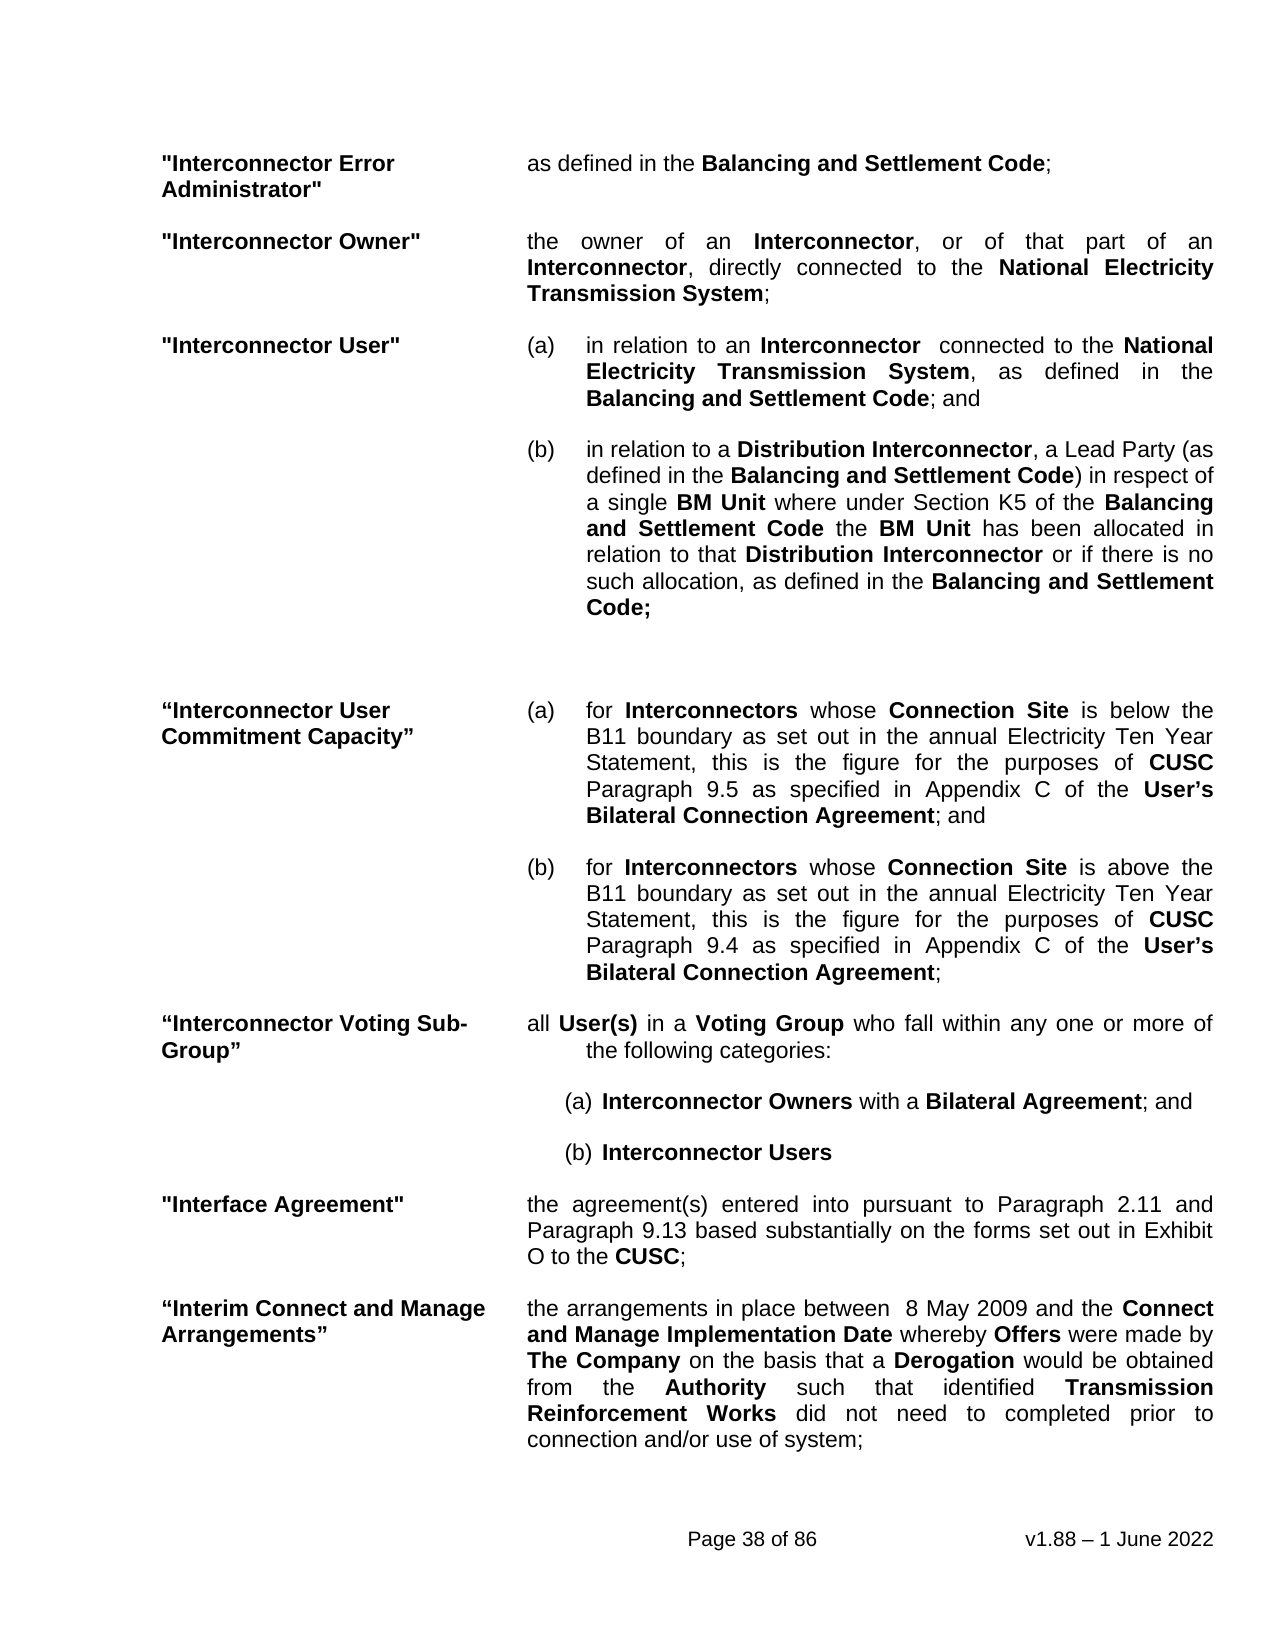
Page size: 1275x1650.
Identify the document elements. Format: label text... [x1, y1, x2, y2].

table_cell the agreement(s) entered into pursuant to Paragraph 2.11 and Paragraph 9.13 based substantially on the forms set out in Exhibit O to the CUSC; [516, 1191, 1225, 1295]
table_cell "Interconnector Owner" [150, 228, 516, 332]
table_cell "Interface Agreement" [150, 1191, 516, 1295]
table_cell "Interconnector User" [150, 332, 516, 697]
table_cell the owner of an Interconnector, or of that part of an Interconnector, directly connected to the National Electricity Transmission System; [516, 228, 1225, 332]
table_cell all User(s) in a Voting Group who fall within any one or more of the following categories: Interconnector Owners with a Bilateral Agreement; and Interconnector Users [516, 1010, 1225, 1191]
table_cell “Interconnector Voting Sub-Group” [150, 1010, 516, 1191]
table_cell “Interconnector User Commitment Capacity” [150, 697, 516, 1010]
table_cell (a) in relation to an Interconnector connected to the National Electricity Transmission System, as defined in the Balancing and Settlement Code; and (b) in relation to a Distribution Interconnector, a Lead Party (as defined in the Balancing and Settlement Code) in respect of a single BM Unit where under Section K5 of the Balancing and Settlement Code the BM Unit has been allocated in relation to that Distribution Interconnector or if there is no such allocation, as defined in the Balancing and Settlement Code; [516, 332, 1225, 697]
table_cell “Interim Connect and Manage Arrangements” [150, 1295, 516, 1479]
table_cell the arrangements in place between 8 May 2009 and the Connect and Manage Implementation Date whereby Offers were made by The Company on the basis that a Derogation would be obtained from the Authority such that identified Transmission Reinforcement Works did not need to completed prior to connection and/or use of system; [516, 1295, 1225, 1479]
table_cell "Interconnector Error Administrator" [150, 150, 516, 228]
table_cell (a) for Interconnectors whose Connection Site is below the B11 boundary as set out in the annual Electricity Ten Year Statement, this is the figure for the purposes of CUSC Paragraph 9.5 as specified in Appendix C of the User’s Bilateral Connection Agreement; and (b) for Interconnectors whose Connection Site is above the B11 boundary as set out in the annual Electricity Ten Year Statement, this is the figure for the purposes of CUSC Paragraph 9.4 as specified in Appendix C of the User’s Bilateral Connection Agreement; [516, 697, 1225, 1010]
table_cell as defined in the Balancing and Settlement Code; [516, 150, 1225, 228]
